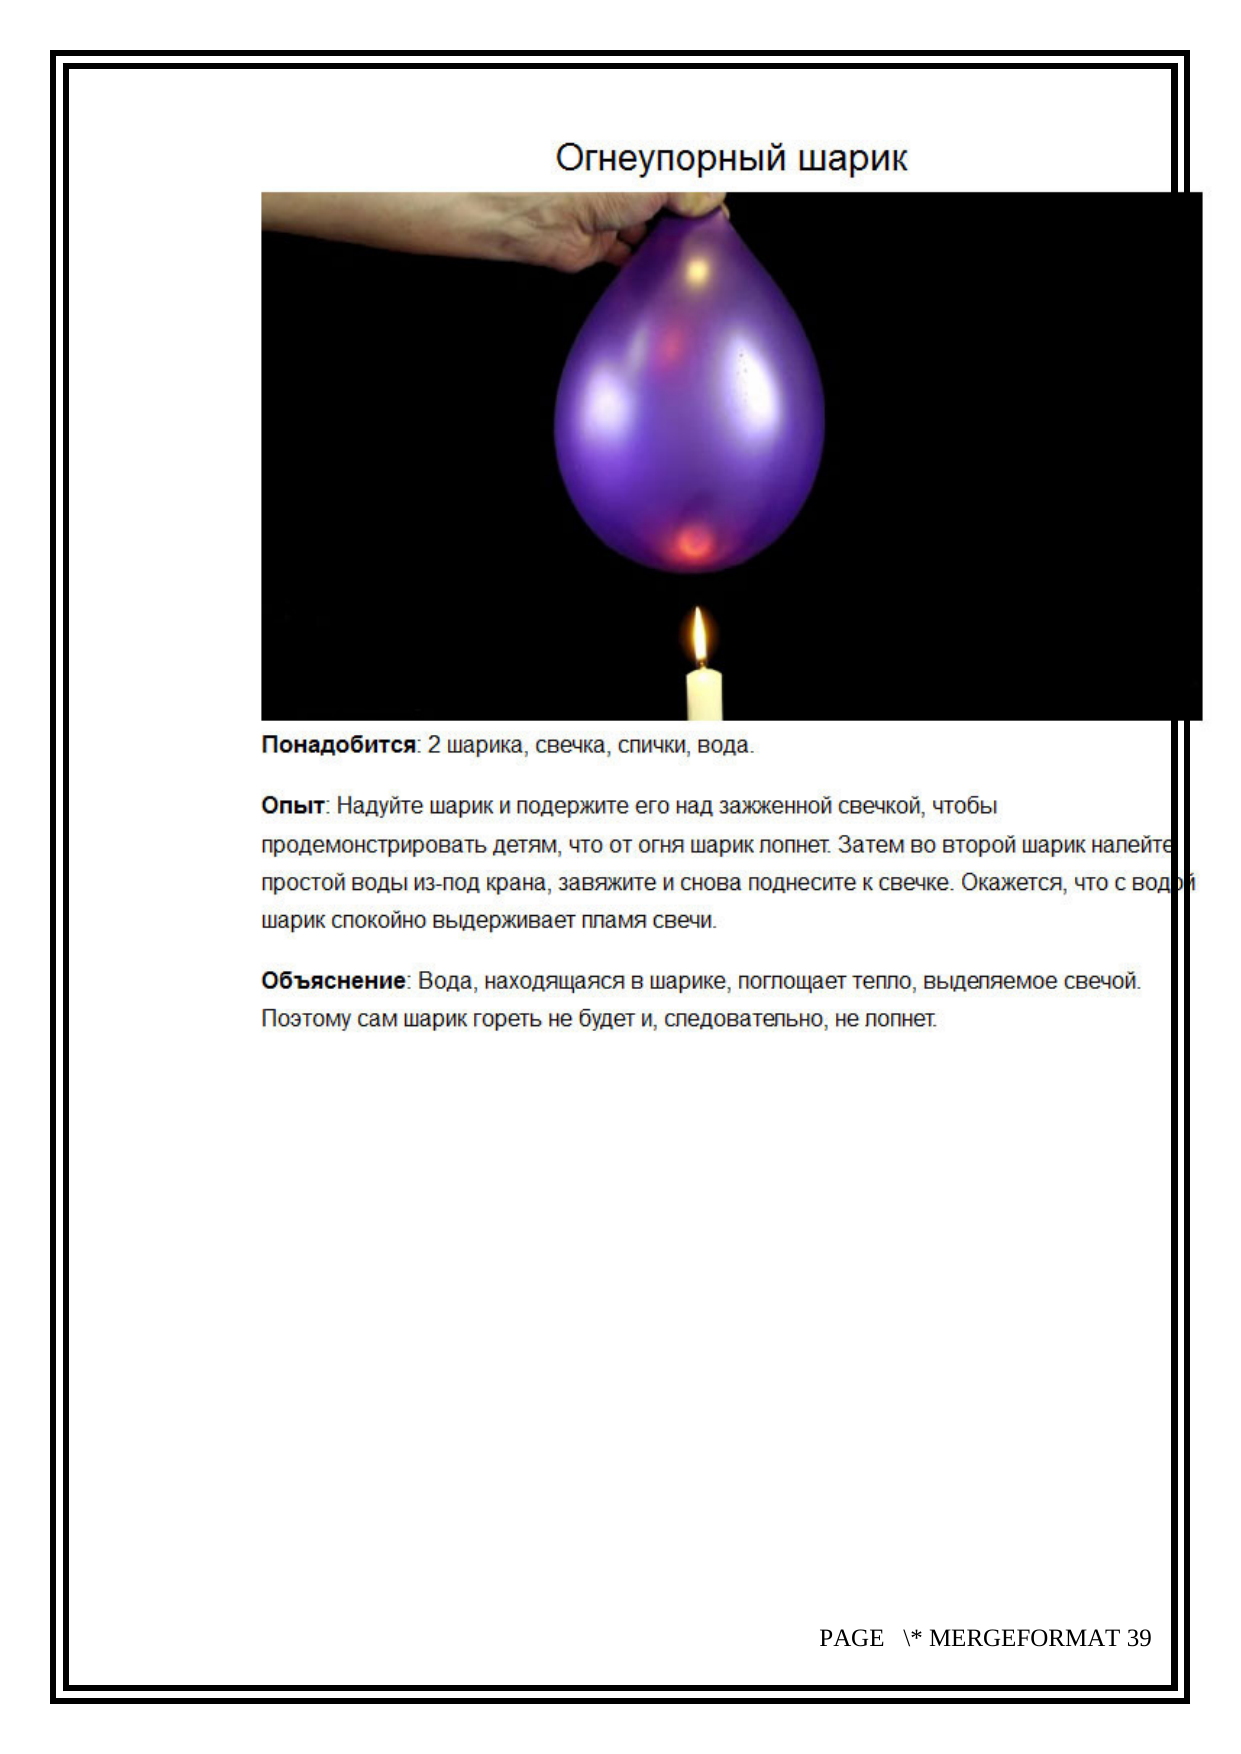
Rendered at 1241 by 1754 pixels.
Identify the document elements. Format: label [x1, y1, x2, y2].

picture [251, 118, 1171, 1057]
picture [1190, 118, 1225, 1057]
picture [1178, 118, 1184, 1057]
